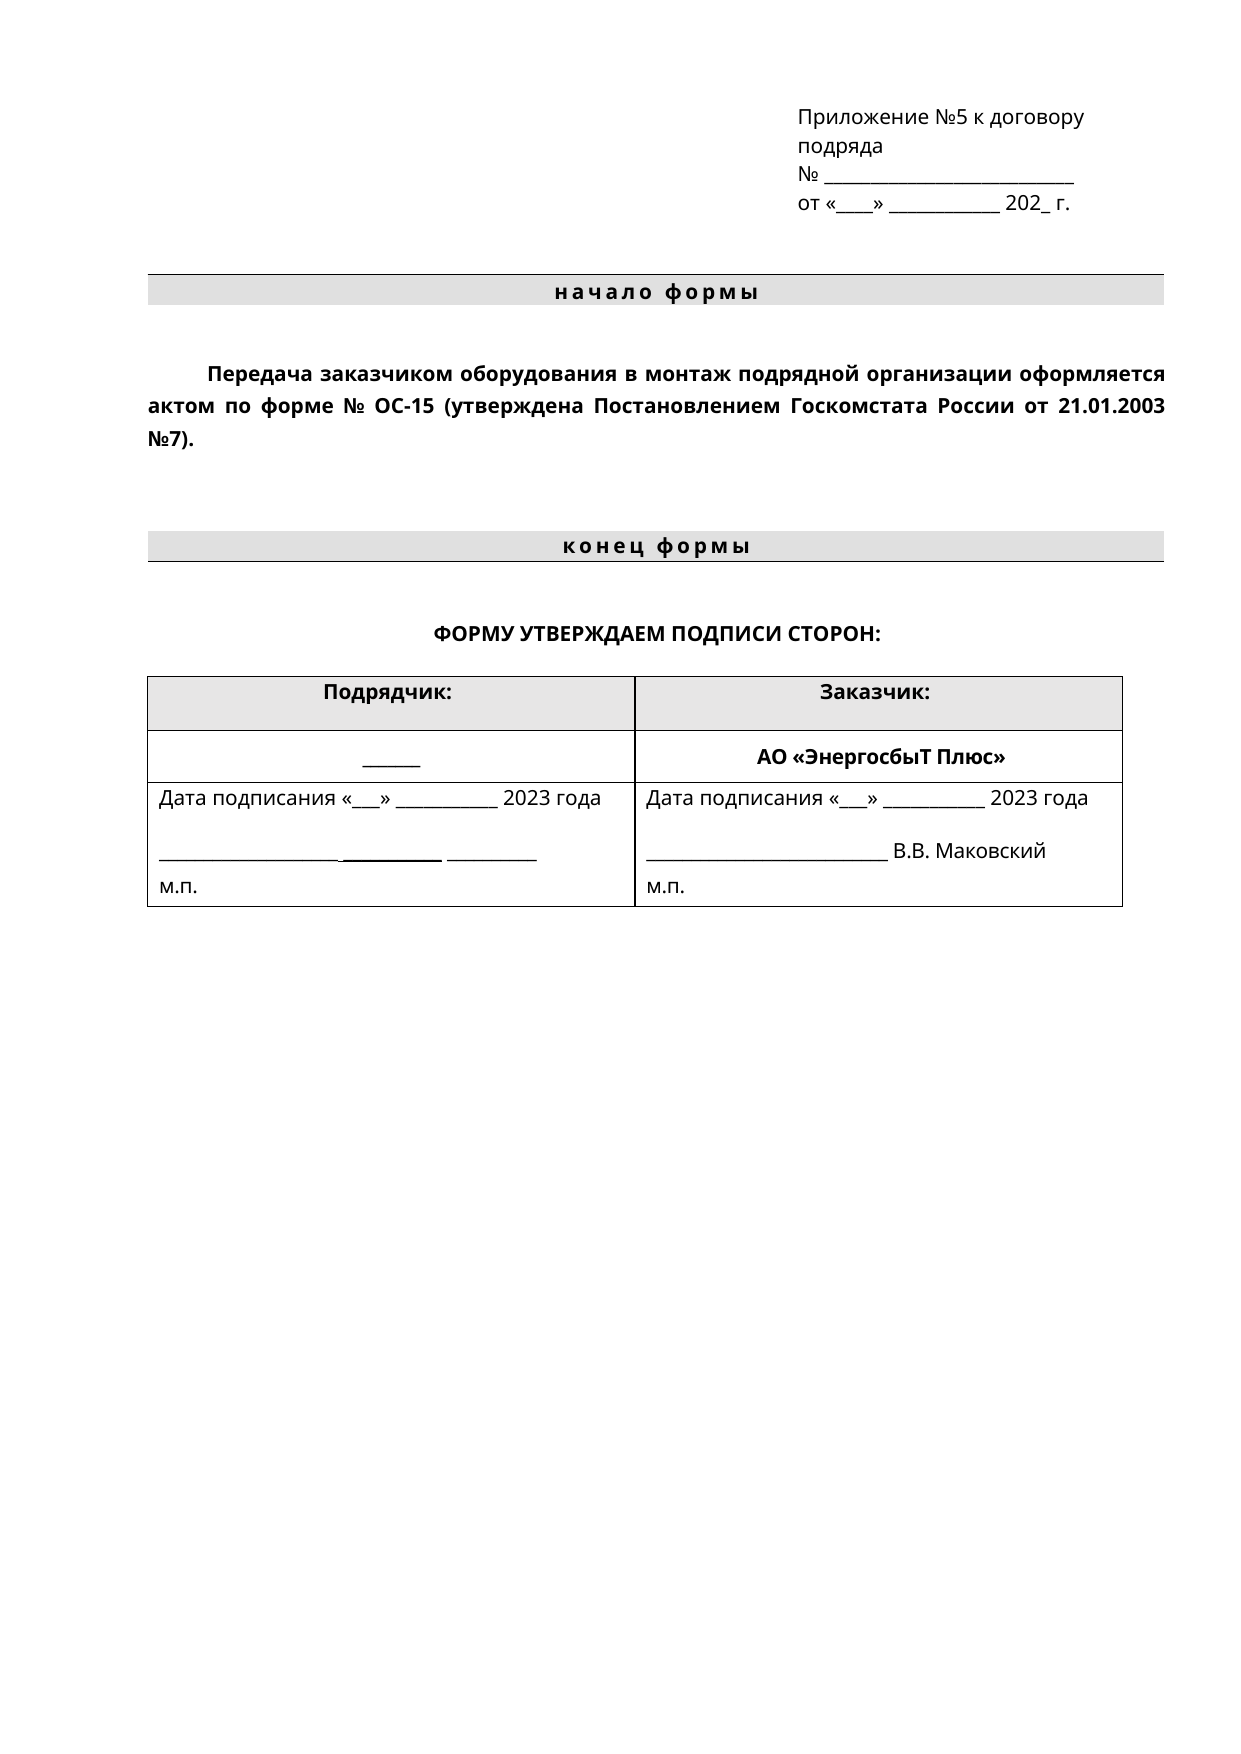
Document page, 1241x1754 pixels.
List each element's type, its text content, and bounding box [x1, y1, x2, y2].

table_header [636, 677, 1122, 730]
text начало формы [148, 275, 1164, 305]
text Приложение №5 к договору подряда [797, 102, 1167, 159]
text от «____» ____________ 202_ г. [797, 188, 1167, 216]
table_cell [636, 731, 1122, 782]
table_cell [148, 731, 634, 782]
text конец формы [148, 531, 1164, 561]
text № ___________________________ [797, 159, 1167, 188]
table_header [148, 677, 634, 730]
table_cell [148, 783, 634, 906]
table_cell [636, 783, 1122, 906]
text Передача заказчиком оборудования в монтаж подрядной организации оформляется актом по форме № ОС-15 (утверждена Постановлением Госкомстата России от 21.01.2003 №7). [148, 359, 1167, 452]
text ФОРМУ УТВЕРЖДАЕМ ПОДПИСИ СТОРОН: [148, 619, 1167, 648]
